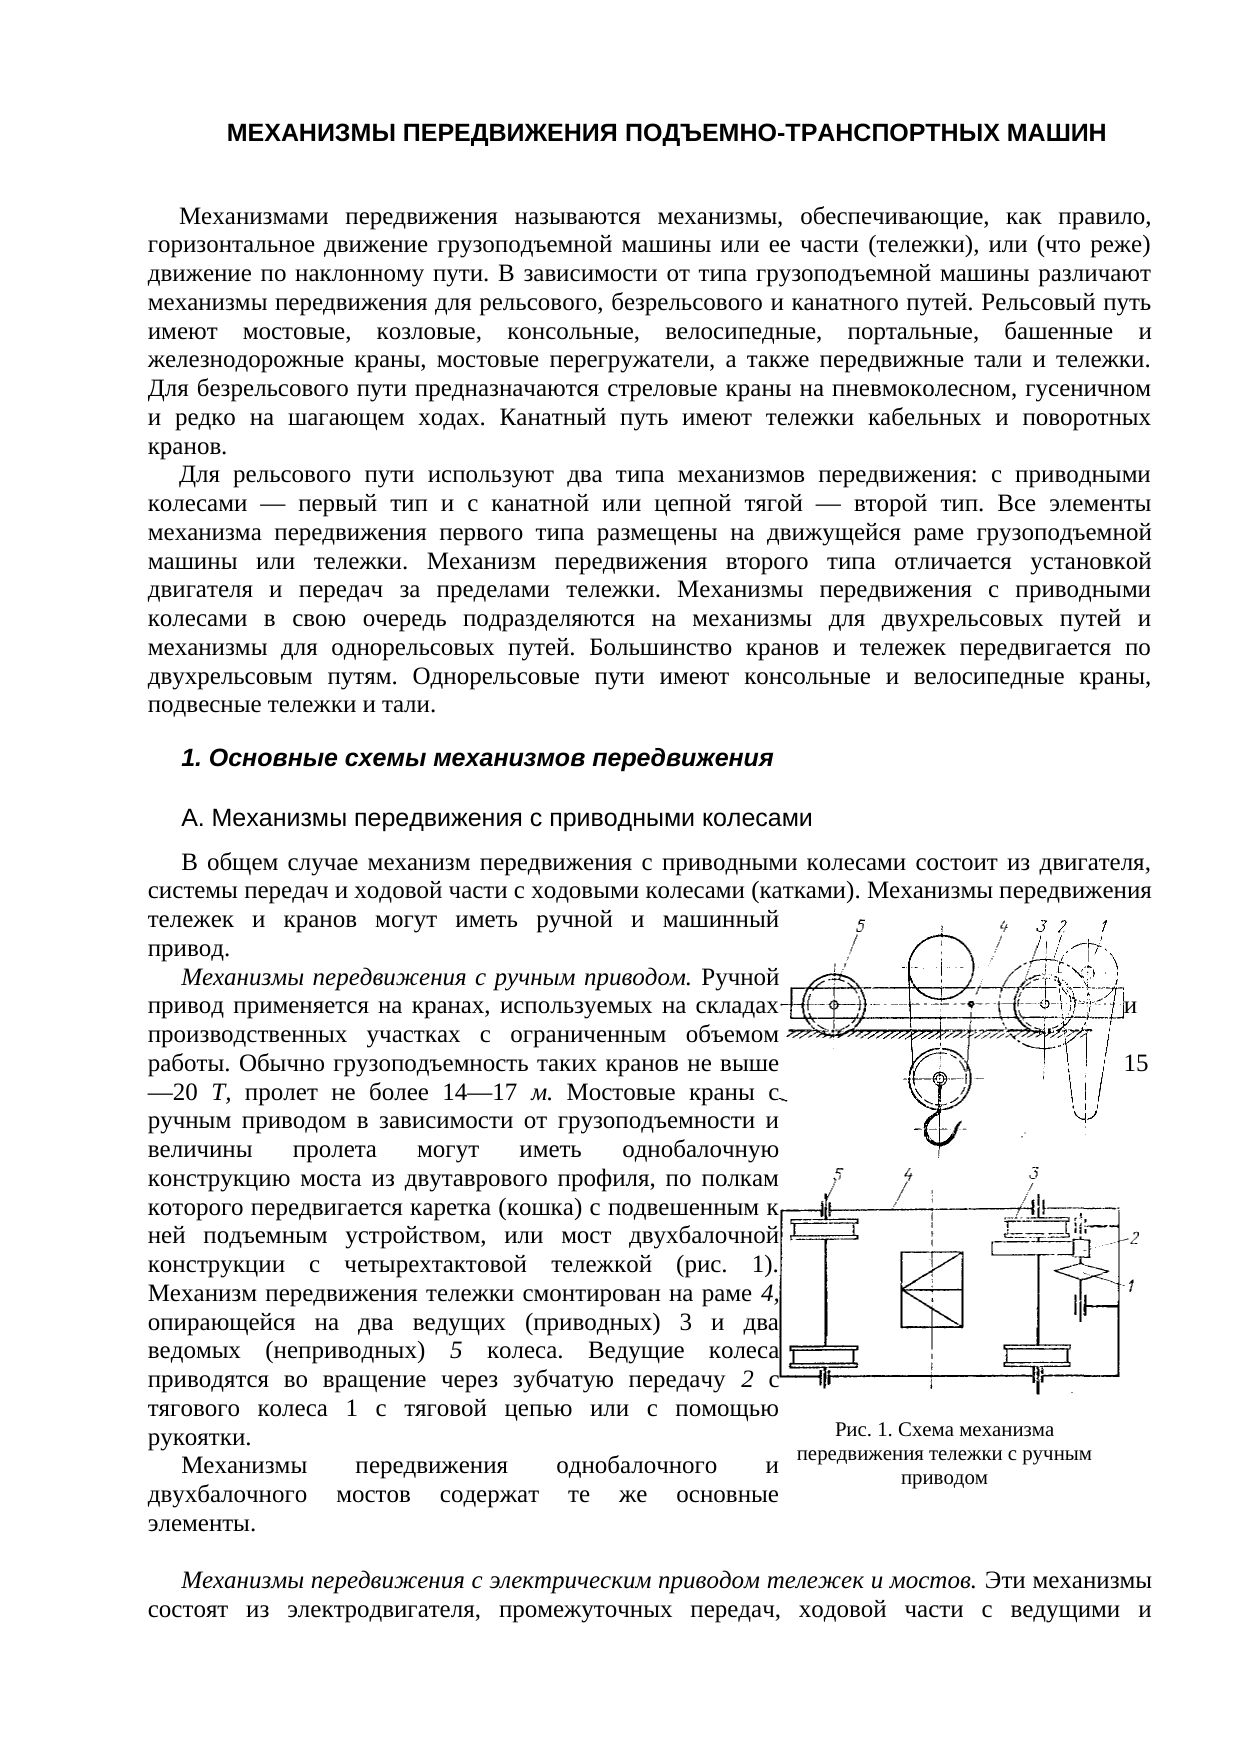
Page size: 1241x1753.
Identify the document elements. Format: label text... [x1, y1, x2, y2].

subtitle 1. Основные схемы механизмов передвижения [148, 743, 1152, 772]
text В общем случае механизм передвижения с приводными колесами состоит из двигателя, системы передач и ходовой части с ходовыми колесами (катками). Механизмы передвижения тележек и кранов могут иметь ручной и машинный привод. [148, 847, 1152, 962]
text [148, 1565, 1152, 1623]
text Механизмами передвижения называются механизмы, обеспечивающие, как правило, горизонтальное движение грузоподъемной машины или ее части (тележки), или (что реже) движение по наклонному пути. В зависимости от типа грузоподъемной машины различают механизмы передвижения для рельсового, безрельсового и канатного путей. Рельсовый путь имеют мостовые, козловые, консольные, велосипедные, портальные, башенные и железнодорожные краны, мостовые перегружатели, а также передвижные тали и тележки. Для безрельсового пути предназначаются стреловые краны на пневмоколесном, гусеничном и редко на шагающем ходах. Канатный путь имеют тележки кабельных и поворотных кранов. [148, 201, 1152, 459]
text Механизмы передвижения с ручным приводом. Ручной привод применяется на кранах, используемых на складах и производственных участках с ограниченным объемом работы. Обычно грузоподъемность таких кранов не выше 15—20 Т, пролет не более 14—17 м. Мостовые краны с ручным приводом в зависимости от грузоподъемности и величины пролета могут иметь однобалочную конструкцию моста из двутаврового профиля, по полкам которого передвигается каретка (кошка) с подвешенным к ней подъемным устройством, или мост двухбалочной конструкции с четырехтактовой тележкой (рис. 1). Механизм передвижения тележки смонтирован на раме 4, опирающейся на два ведущих (приводных) 3 и два ведомых (неприводных) 5 колеса. Ведущие колеса приводятся во вращение через зубчатую передачу 2 с тягового колеса 1 с тяговой цепью или с помощью рукоятки. [148, 962, 1152, 1450]
text МЕХАНИЗМЫ ПЕРЕДВИЖЕНИЯ ПОДЪЕМНО-ТРАНСПОРТНЫХ МАШИН [148, 118, 1152, 147]
text Механизмы передвижения однобалочного и двухбалочного мостов содержат те же основные элементы. [148, 1450, 1152, 1537]
text Для рельсового пути используют два типа механизмов передвижения: с приводными колесами — первый тип и с канатной или цепной тягой — второй тип. Все элементы механизма передвижения первого типа размещены на движущейся раме грузоподъемной машины или тележки. Механизм передвижения второго типа отличается установкой двигателя и передач за пределами тележки. Механизмы передвижения с приводными колесами в свою очередь подразделяются на механизмы для двухрельсовых путей и механизмы для однорельсовых путей. Большинство кранов и тележек передвигается по двухрельсовым путям. Однорельсовые пути имеют консольные и велосипедные краны, подвесные тележки и тали. [148, 459, 1152, 718]
subtitle А. Механизмы передвижения с приводными колесами [148, 803, 1152, 832]
